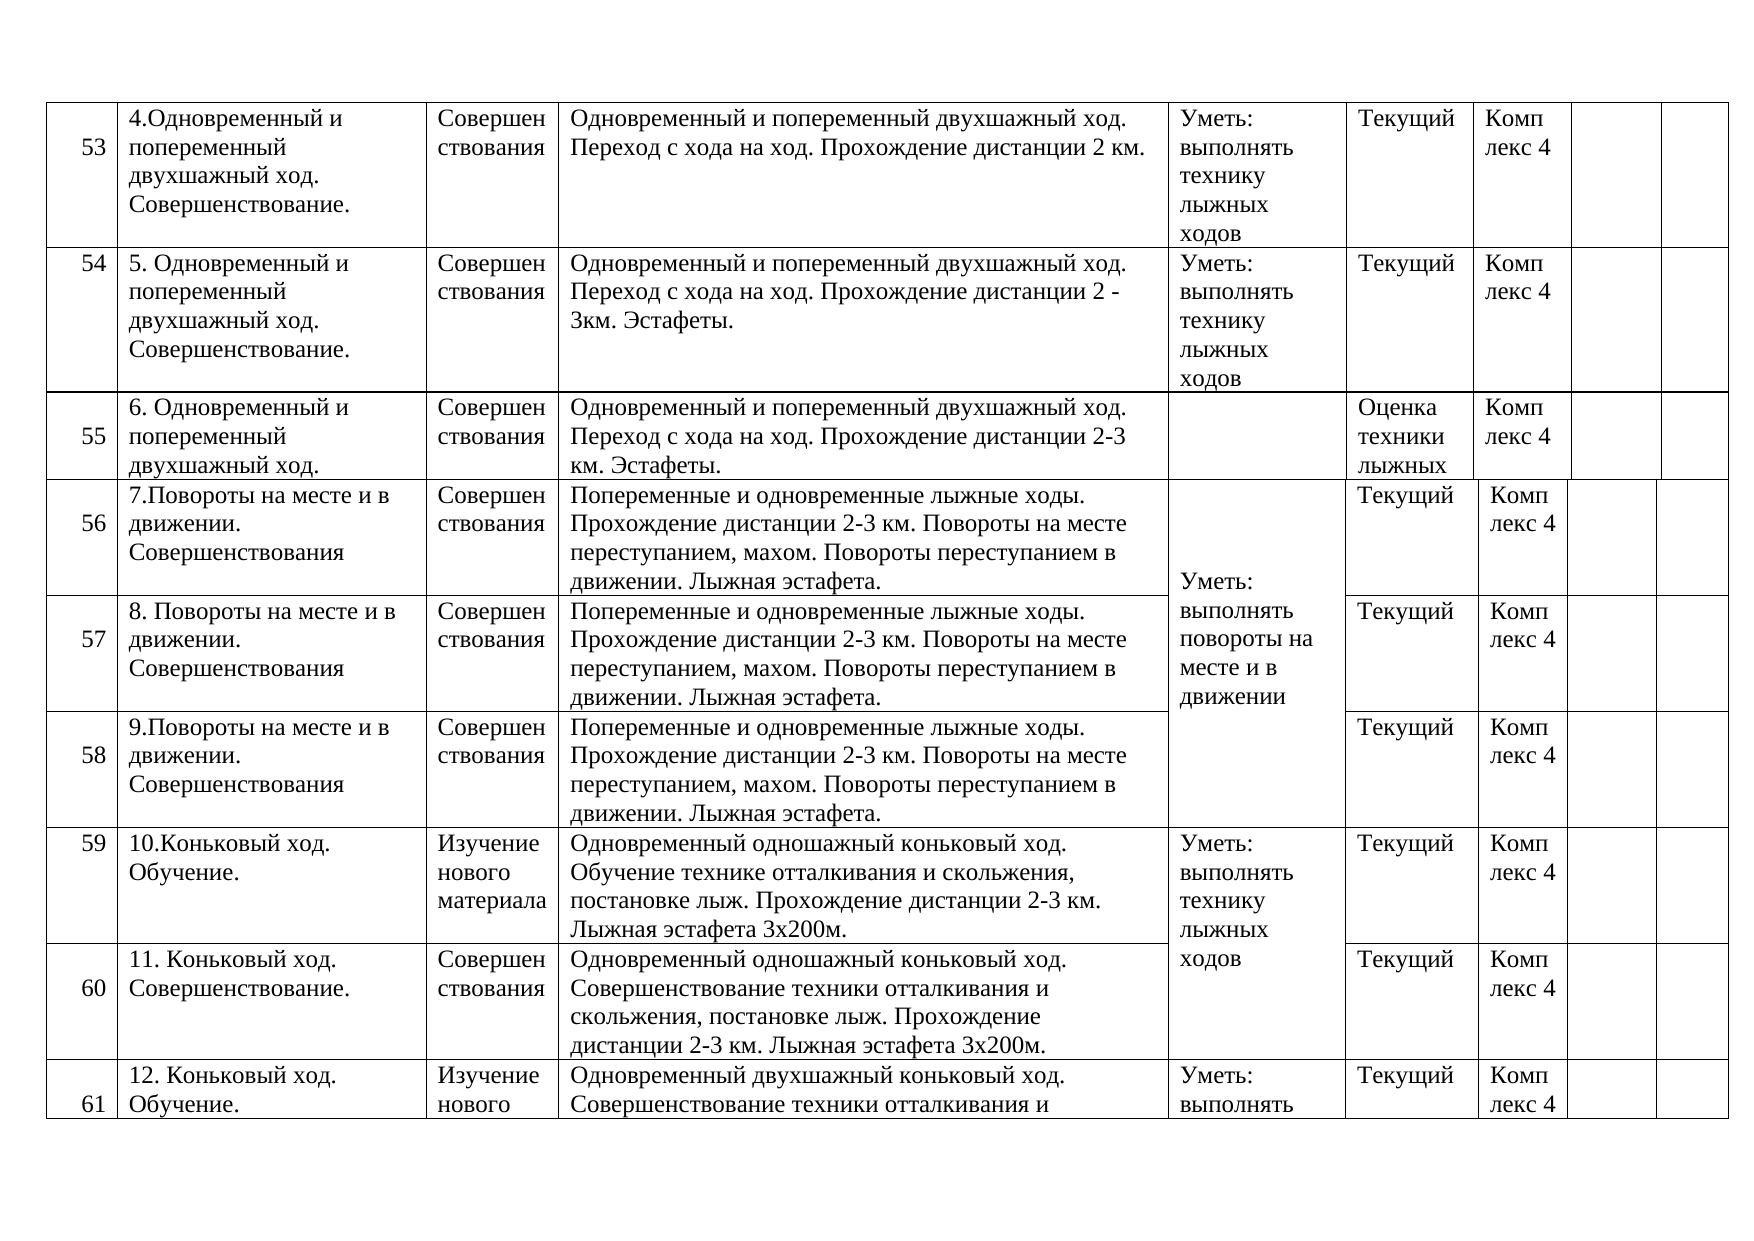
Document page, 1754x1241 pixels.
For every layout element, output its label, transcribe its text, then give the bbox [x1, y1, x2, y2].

table_cell Одновременный одношажный коньковый ход. Обучение технике отталкивания и скольжения, постановке лыж. Прохождение дистанции 2-3 км. Лыжная эстафета 3х200м. [559, 828, 1168, 943]
table_cell Оценка техники лыжных [1347, 393, 1473, 479]
table_cell Текущий [1346, 480, 1478, 595]
table_cell Совершенствования [427, 944, 558, 1059]
table_cell Одновременный одношажный коньковый ход. Совершенствование техники отталкивания и скольжения, постановке лыж. Прохождение дистанции 2-3 км. Лыжная эстафета 3х200м. [559, 944, 1168, 1059]
table_cell 61 [47, 1060, 117, 1117]
table_cell [1657, 712, 1728, 827]
table_cell [1568, 1060, 1656, 1117]
table_cell Текущий [1346, 596, 1478, 711]
table_cell [1169, 393, 1346, 479]
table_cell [427, 1060, 558, 1117]
table_cell 9.Повороты на месте и в движении. Совершенствования [118, 712, 426, 827]
table_cell Попеременные и одновременные лыжные ходы. Прохождение дистанции 2-3 км. Повороты на месте переступанием, махом. Повороты переступанием в движении. Лыжная эстафета. [559, 712, 1168, 827]
table_cell 55 [47, 393, 117, 479]
table_cell Уметь: выполнять повороты на месте и в движении [1169, 480, 1345, 827]
table_cell 5. Одновременный и попеременный двухшажный ход. Совершенствование. [118, 248, 426, 391]
table_cell 60 [47, 944, 117, 1059]
table_cell Текущий [1346, 944, 1478, 1059]
table_cell 59 [47, 828, 117, 943]
table_cell [1657, 480, 1728, 595]
table_cell Комп лекс 4 [1479, 596, 1567, 711]
table_cell Одновременный и попеременный двухшажный ход. Переход с хода на ход. Прохождение дистанции 2 -3км. Эстафеты. [559, 248, 1168, 391]
table_cell [1568, 944, 1656, 1059]
table_cell Совершенствования [427, 596, 558, 711]
table_cell Комп лекс 4 [1474, 248, 1571, 391]
table_cell Комп лекс 4 [1479, 828, 1567, 943]
table_cell 53 [47, 103, 117, 247]
table_cell Комп лекс 4 [1479, 1060, 1567, 1117]
table_cell [1568, 480, 1656, 595]
table_cell Комп лекс 4 [1479, 712, 1567, 827]
table_cell Текущий [1346, 828, 1478, 943]
table_cell Совершенствования [427, 248, 558, 391]
table_cell 4.Одновременный и попеременный двухшажный ход. Совершенствование. [118, 103, 426, 247]
table_cell Изучение нового материала [427, 828, 558, 943]
table_cell Уметь: выполнять технику лыжных ходов [1169, 103, 1346, 247]
table_cell 56 [47, 480, 117, 595]
table_cell 8. Повороты на месте и в движении. Совершенствования [118, 596, 426, 711]
table_cell Совершенствования [427, 103, 558, 247]
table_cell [559, 1060, 1168, 1117]
table_cell 7.Повороты на месте и в движении. Совершенствования [118, 480, 426, 595]
table_cell [1568, 712, 1656, 827]
table_cell 10.Коньковый ход. Обучение. [118, 828, 426, 943]
table_cell [1657, 828, 1728, 943]
table_cell 6. Одновременный и попеременный двухшажный ход. [118, 393, 426, 479]
table_cell [1657, 944, 1728, 1059]
table_cell Текущий [1346, 712, 1478, 827]
table_cell Текущий [1347, 103, 1473, 247]
table_cell Уметь: выполнять технику лыжных ходов [1169, 248, 1346, 391]
table_cell Уметь: выполнять технику лыжных ходов [1169, 828, 1345, 1059]
table_cell Текущий [1347, 248, 1473, 391]
table_cell [1572, 393, 1661, 479]
table_cell Текущий [1346, 1060, 1478, 1117]
table_cell Комп лекс 4 [1474, 393, 1571, 479]
table_cell 11. Коньковый ход. Совершенствование. [118, 944, 426, 1059]
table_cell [1169, 1060, 1345, 1117]
table_cell [1662, 103, 1728, 247]
table_cell 58 [47, 712, 117, 827]
table_cell Комп лекс 4 [1479, 480, 1567, 595]
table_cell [118, 1060, 426, 1117]
table_cell [1657, 596, 1728, 711]
table_cell Комп лекс 4 [1479, 944, 1567, 1059]
table_cell Совершенствования [427, 712, 558, 827]
table_cell 54 [47, 248, 117, 391]
table_cell [1568, 596, 1656, 711]
table_cell Попеременные и одновременные лыжные ходы. Прохождение дистанции 2-3 км. Повороты на месте переступанием, махом. Повороты переступанием в движении. Лыжная эстафета. [559, 596, 1168, 711]
table_cell [1568, 828, 1656, 943]
table_cell [1572, 103, 1661, 247]
table_cell [1657, 1060, 1728, 1117]
table_cell Совершенствования [427, 393, 558, 479]
table_cell [1662, 393, 1728, 479]
table_cell 57 [47, 596, 117, 711]
table_cell Одновременный и попеременный двухшажный ход. Переход с хода на ход. Прохождение дистанции 2-3 км. Эстафеты. [559, 393, 1168, 479]
table_cell [1572, 248, 1661, 391]
table_cell Комп лекс 4 [1474, 103, 1571, 247]
table_cell Попеременные и одновременные лыжные ходы. Прохождение дистанции 2-3 км. Повороты на месте переступанием, махом. Повороты переступанием в движении. Лыжная эстафета. [559, 480, 1168, 595]
table_cell [1662, 248, 1728, 391]
table_cell Одновременный и попеременный двухшажный ход. Переход с хода на ход. Прохождение дистанции 2 км. [559, 103, 1168, 247]
table_cell Совершенствования [427, 480, 558, 595]
